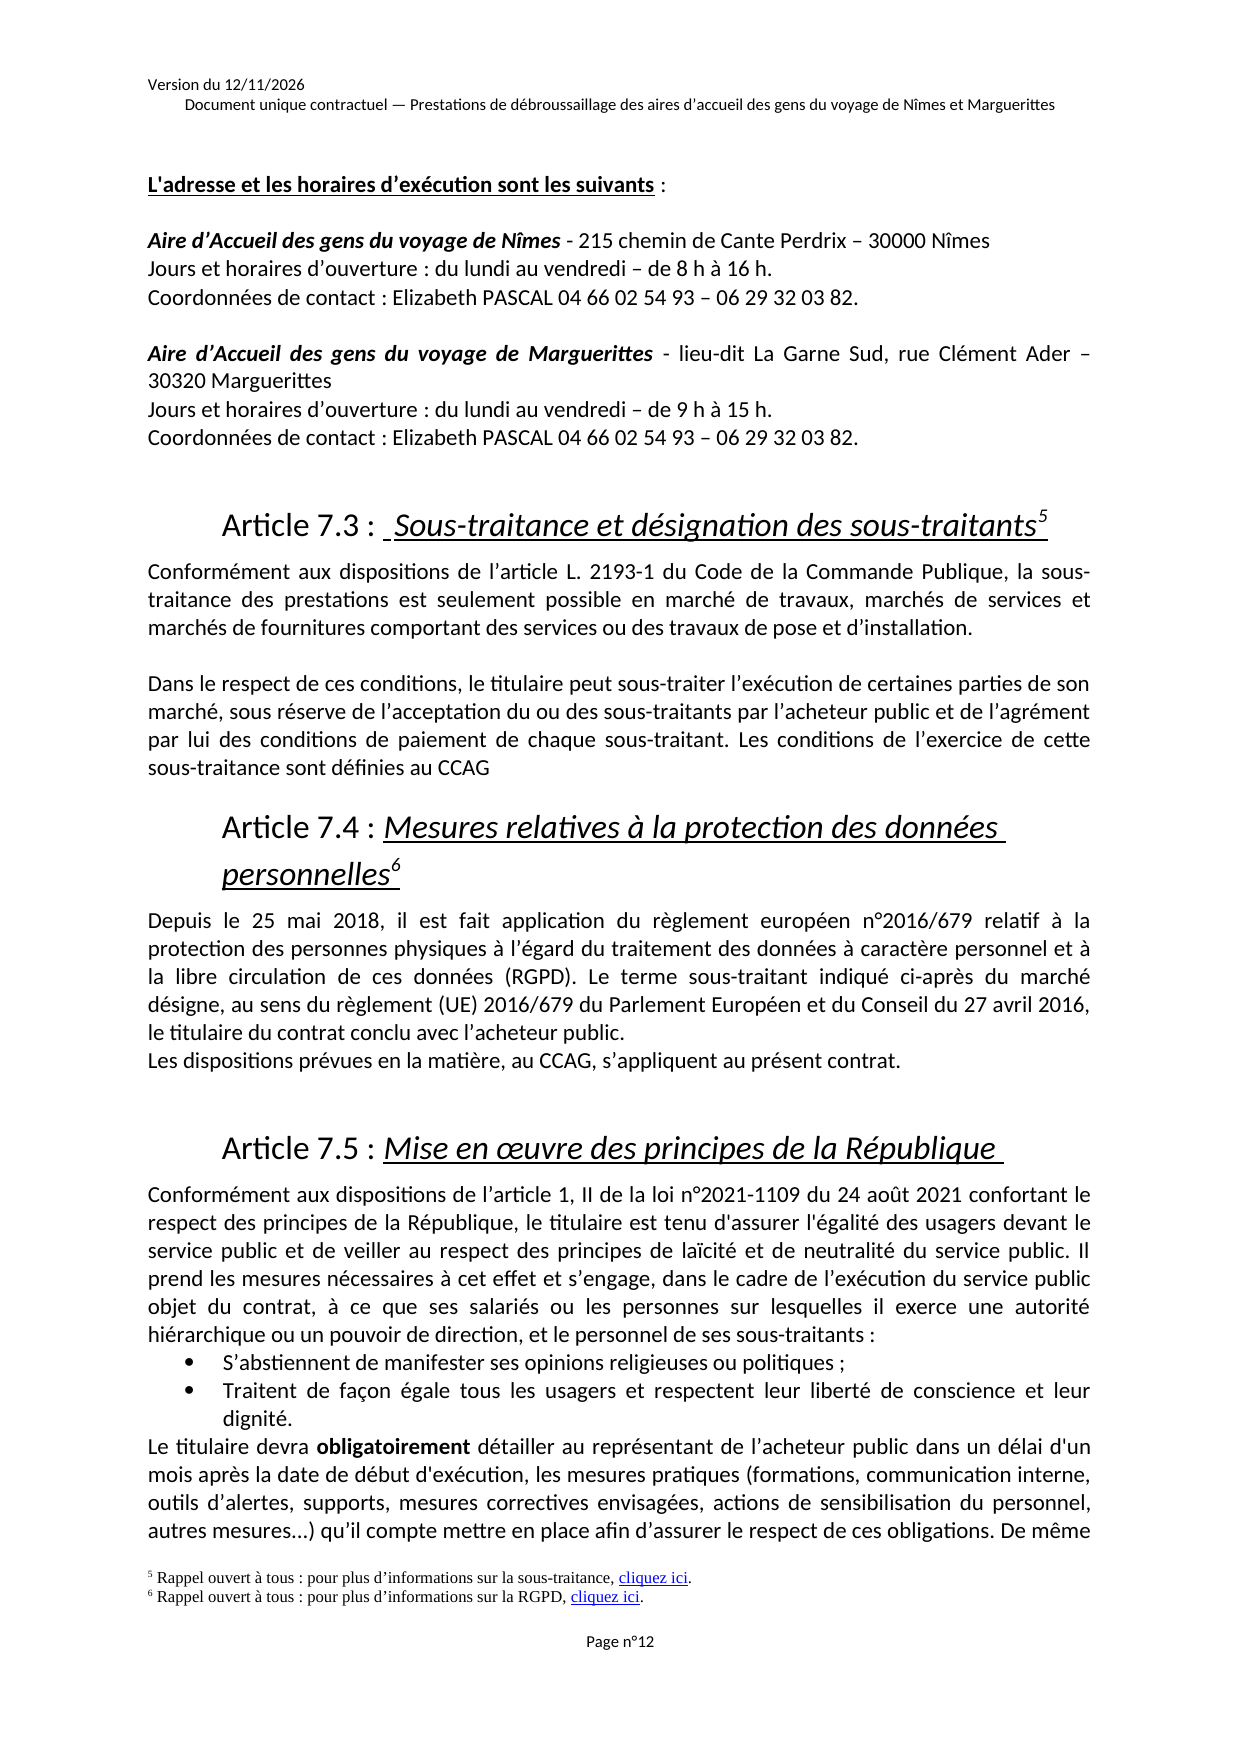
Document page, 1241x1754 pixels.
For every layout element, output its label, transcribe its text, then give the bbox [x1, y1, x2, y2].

text Aire d’Accueil des gens du voyage de Nîmes - 215 chemin de Cante Perdrix – 30000 Nîmes [148, 227, 1092, 254]
subtitle Mise en œuvre des principes de la République [222, 1127, 1092, 1168]
list S’abstiennent de manifester ses opinions religieuses ou politiques ; [185, 1348, 1092, 1376]
subtitle Sous-traitance et désignation des sous-traitants [222, 504, 1092, 544]
text Conformément aux dispositions de l’article L. 2193-1 du Code de la Commande Publique, la sous-traitance des prestations est seulement possible en marché de travaux, marchés de services et marchés de fournitures comportant des services ou des travaux de pose et d’installation. [148, 557, 1092, 641]
text Jours et horaires d’ouverture : du lundi au vendredi – de 8 h à 16 h. [148, 254, 1092, 283]
text Coordonnées de contact : Elizabeth PASCAL 04 66 02 54 93 – 06 29 32 03 82. [148, 423, 1092, 451]
list Traitent de façon égale tous les usagers et respectent leur liberté de conscience et leur dignité. [185, 1376, 1092, 1432]
text Depuis le 25 mai 2018, il est fait application du règlement européen n°2016/679 relatif à la protection des personnes physiques à l’égard du traitement des données à caractère personnel et à la libre circulation de ces données (RGPD). Le terme sous-traitant indiqué ci-après du marché désigne, au sens du règlement (UE) 2016/679 du Parlement Européen et du Conseil du 27 avril 2016, le titulaire du contrat conclu avec l’acheteur public. [148, 906, 1092, 1046]
text Jours et horaires d’ouverture : du lundi au vendredi – de 9 h à 15 h. [148, 395, 1092, 423]
text Conformément aux dispositions de l’article 1, II de la loi n°2021-1109 du 24 août 2021 confortant le respect des principes de la République, le titulaire est tenu d'assurer l'égalité des usagers devant le service public et de veiller au respect des principes de laïcité et de neutralité du service public. Il prend les mesures nécessaires à cet effet et s’engage, dans le cadre de l’exécution du service public objet du contrat, à ce que ses salariés ou les personnes sur lesquelles il exerce une autorité hiérarchique ou un pouvoir de direction, et le personnel de ses sous-traitants : [148, 1180, 1092, 1348]
text L'adresse et les horaires d’exécution sont les suivants : [148, 171, 1092, 198]
text Les dispositions prévues en la matière, au CCAG, s’appliquent au présent contrat. [148, 1046, 1092, 1074]
text Dans le respect de ces conditions, le titulaire peut sous-traiter l’exécution de certaines parties de son marché, sous réserve de l’acceptation du ou des sous-traitants par l’acheteur public et de l’agrément par lui des conditions de paiement de chaque sous-traitant. Les conditions de l’exercice de cette sous-traitance sont définies au CCAG [148, 669, 1092, 781]
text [148, 1432, 1092, 1544]
subtitle Mesures relatives à la protection des données personnelles [222, 806, 1092, 893]
text Coordonnées de contact : Elizabeth PASCAL 04 66 02 54 93 – 06 29 32 03 82. [148, 283, 1092, 311]
text Aire d’Accueil des gens du voyage de Marguerittes - lieu-dit La Garne Sud, rue Clément Ader – 30320 Marguerittes [148, 339, 1092, 395]
